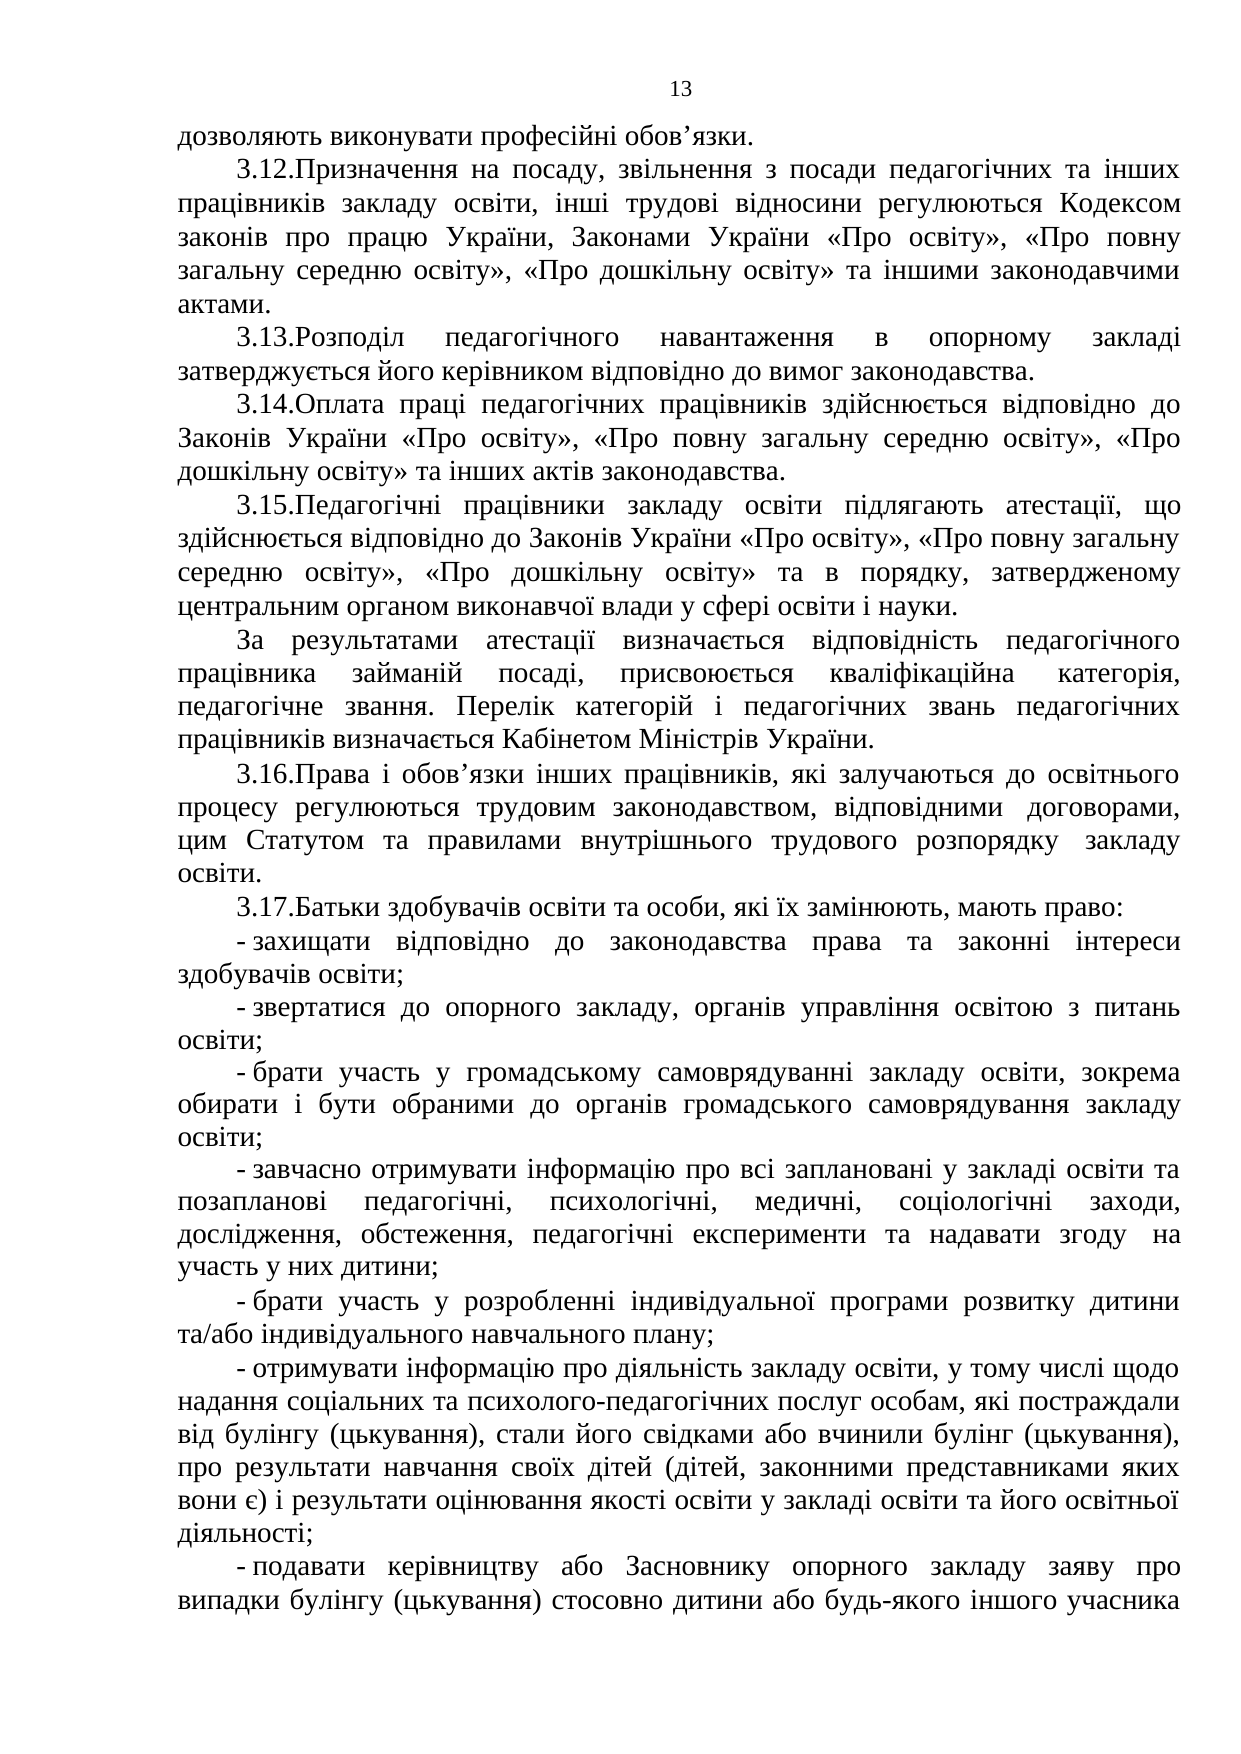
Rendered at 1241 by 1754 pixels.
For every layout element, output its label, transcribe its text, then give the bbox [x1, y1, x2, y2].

list завчасно отримувати інформацію про всі заплановані у закладі освіти та позапланові педагогічні, психологічні, медичні, соціологічні заходи, дослідження, обстеження, педагогічні експерименти та надавати згоду на участь у них дитини; [177, 1152, 1181, 1282]
text За результатами атестації визначається відповідність педагогічного працівника займаній посаді, присвоюється кваліфікаційна категорія, педагогічне звання. Перелік категорій і педагогічних звань педагогічних працівників визначається Кабінетом Міністрів України. [177, 623, 1180, 755]
list захищати відповідно до законодавства права та законні інтереси здобувачів освіти; [177, 924, 1181, 990]
text 3.13.Розподіл педагогічного навантаження в опорному закладі затверджується його керівником відповідно до вимог законодавства. [177, 319, 1181, 386]
list брати участь у громадському самоврядуванні закладу освіти, зокрема обирати і бути обраними до органів громадського самоврядування закладу освіти; [177, 1056, 1181, 1152]
list брати участь у розробленні індивідуальної програми розвитку дитини та/або індивідуального навчального плану; [177, 1284, 1181, 1350]
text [177, 118, 1181, 152]
text 3.14.Оплата праці педагогічних працівників здійснюється відповідно до Законів України «Про освіту», «Про повну загальну середню освіту», «Про дошкільну освіту» та інших актів законодавства. [177, 386, 1181, 487]
text 3.17.Батьки здобувачів освіти та особи, які їх замінюють, мають право: [177, 890, 1180, 923]
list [177, 1549, 1181, 1615]
text 3.12.Призначення на посаду, звільнення з посади педагогічних та інших працівників закладу освіти, інші трудові відносини регулюються Кодексом законів про працю України, Законами України «Про освіту», «Про повну загальну середню освіту», «Про дошкільну освіту» та іншими законодавчими актами. [177, 152, 1181, 319]
text 3.16.Права і обов’язки інших працівників, які залучаються до освітнього процесу регулюються трудовим законодавством, відповідними договорами, цим Статутом та правилами внутрішнього трудового розпорядку закладу освіти. [177, 757, 1180, 888]
list звертатися до опорного закладу, органів управління освітою з питань освіти; [177, 990, 1181, 1056]
list отримувати інформацію про діяльність закладу освіти, у тому числі щодо надання соціальних та психолого-педагогічних послуг особам, які постраждали від булінгу (цькування), стали його свідками або вчинили булінг (цькування), про результати навчання своїх дітей (дітей, законними представниками яких вони є) і результати оцінювання якості освіти у закладі освіти та його освітньої діяльності; [177, 1351, 1181, 1548]
text 3.15.Педагогічні працівники закладу освіти підлягають атестації, що здійснюється відповідно до Законів України «Про освіту», «Про повну загальну середню освіту», «Про дошкільну освіту» та в порядку, затвердженому центральним органом виконавчої влади у сфері освіти і науки. [177, 487, 1181, 621]
